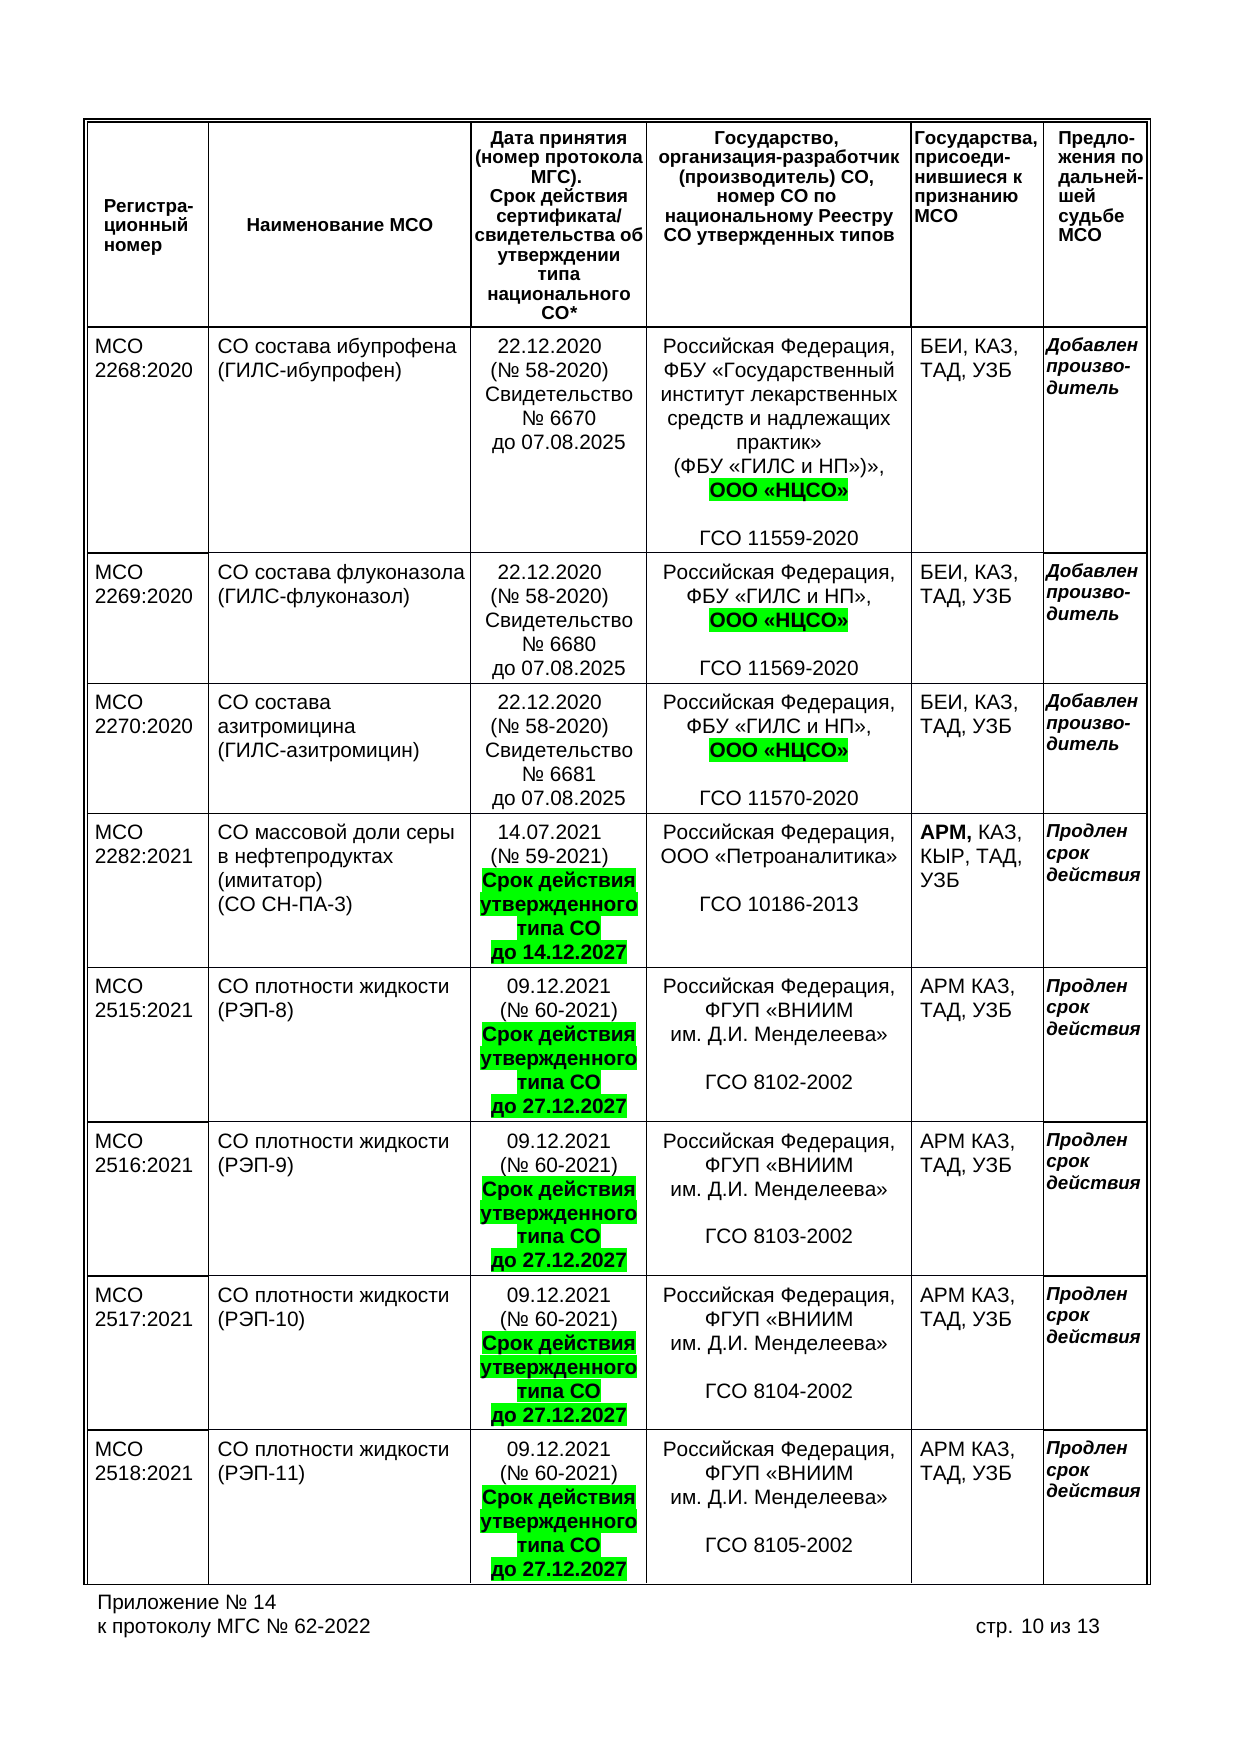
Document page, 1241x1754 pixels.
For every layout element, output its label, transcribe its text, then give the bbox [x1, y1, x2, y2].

table_cell БЕИ, КАЗ, ТАД, УЗБ [912, 684, 1043, 813]
table_header Государство, организация-разработчик (производитель) СО, номер СО по национальному Реестру СО утвержденных типов [647, 123, 910, 326]
table_cell Продлен срок действия [1044, 968, 1146, 1121]
table_cell МСО 2269:2020 [88, 554, 208, 682]
table_cell 09.12.2021 (№ 60-2021) Срок действия утвержденного типа СО до 27.12.2027 [471, 1122, 646, 1275]
table_cell СО плотности жидкости (РЭП-10) [209, 1276, 470, 1429]
table_cell АРМ КАЗ, ТАД, УЗБ [912, 1430, 1043, 1583]
table_cell МСО 2270:2020 [88, 684, 208, 813]
table_cell 14.07.2021 (№ 59-2021) Срок действия утвержденного типа СО до 14.12.2027 [471, 814, 646, 967]
table_cell СО состава ибупрофена (ГИЛС-ибупрофен) [209, 328, 470, 552]
table_cell Добавлен произво-дитель [1044, 684, 1146, 813]
table_cell СО плотности жидкости (РЭП-11) [209, 1430, 470, 1583]
table_cell СО состава флуконазола (ГИЛС-флуконазол) [209, 553, 470, 682]
table_cell АРМ КАЗ, ТАД, УЗБ [912, 968, 1043, 1121]
table_cell МСО 2282:2021 [88, 814, 208, 967]
table_cell 22.12.2020 (№ 58-2020) Свидетельство № 6680 до 07.08.2025 [471, 553, 646, 682]
table_cell Добавлен произво-дитель [1044, 554, 1146, 682]
table_cell Российская Федерация, ФГУП «ВНИИМ им. Д.И. Менделеева» ГСО 8103-2002 [647, 1122, 911, 1275]
table_cell МСО 2268:2020 [88, 328, 208, 552]
table_cell 09.12.2021 (№ 60-2021) Срок действия утвержденного типа СО до 27.12.2027 [471, 1276, 646, 1429]
table_cell БЕИ, КАЗ, ТАД, УЗБ [912, 553, 1043, 682]
table_cell Российская Федерация, ФБУ «Государственный институт лекарственных средств и надлежащих практик» (ФБУ «ГИЛС и НП»)», ООО «НЦСО» ГСО 11559-2020 [647, 328, 911, 552]
table_cell Продлен срок действия [1044, 1123, 1146, 1275]
table_cell Российская Федерация, ФГУП «ВНИИМ им. Д.И. Менделеева» ГСО 8105-2002 [647, 1430, 911, 1583]
table_cell МСО 2517:2021 [88, 1277, 208, 1429]
table_cell Российская Федерация, ФБУ «ГИЛС и НП», ООО «НЦСО» ГСО 11570-2020 [647, 684, 911, 813]
table_cell 22.12.2020 (№ 58-2020) Свидетельство № 6681 до 07.08.2025 [471, 684, 646, 813]
table_cell 22.12.2020 (№ 58-2020) Свидетельство № 6670 до 07.08.2025 [471, 328, 646, 552]
table_header Государства, присоеди-нившиеся к признанию МСО [912, 123, 1043, 326]
table_cell Продлен срок действия [1044, 1277, 1146, 1429]
table_cell АРМ КАЗ, ТАД, УЗБ [912, 1122, 1043, 1275]
table_cell АРМ, КАЗ, КЫР, ТАД, УЗБ [912, 814, 1043, 967]
table_header Предло-жения по дальней-шей судьбе МСО [1044, 123, 1146, 326]
table_cell МСО 2515:2021 [88, 968, 208, 1121]
table_cell 09.12.2021 (№ 60-2021) Срок действия утвержденного типа СО до 27.12.2027 [471, 968, 646, 1121]
table_header Дата принятия (номер протокола МГС). Срок действия сертификата/ свидетельства об утверждении типа национального СО* [472, 123, 646, 326]
table_cell СО плотности жидкости (РЭП-8) [209, 968, 470, 1121]
table_cell МСО 2516:2021 [88, 1123, 208, 1275]
table_header Наименование МСО [209, 123, 470, 326]
table_cell СО плотности жидкости (РЭП-9) [209, 1122, 470, 1275]
table_header Регистра-ционный номер [88, 123, 208, 326]
table_cell Продлен срок действия [1044, 814, 1146, 967]
table_cell 09.12.2021 (№ 60-2021) Срок действия утвержденного типа СО до 27.12.2027 [471, 1430, 646, 1583]
table_cell АРМ КАЗ, ТАД, УЗБ [912, 1276, 1043, 1429]
table_cell Российская Федерация, ФГУП «ВНИИМ им. Д.И. Менделеева» ГСО 8104-2002 [647, 1276, 911, 1429]
table_cell БЕИ, КАЗ, ТАД, УЗБ [912, 328, 1043, 552]
table_cell МСО 2518:2021 [88, 1431, 208, 1583]
table_cell СО массовой доли серы в нефтепродуктах (имитатор) (СО СН-ПА-3) [209, 814, 470, 967]
table_cell Российская Федерация, ООО «Петроаналитика» ГСО 10186-2013 [647, 814, 911, 967]
table_cell СО состава азитромицина (ГИЛС-азитромицин) [209, 684, 470, 813]
table_cell Добавлен произво-дитель [1044, 328, 1146, 552]
table_cell Продлен срок действия [1044, 1431, 1146, 1583]
table_cell Российская Федерация, ФБУ «ГИЛС и НП», ООО «НЦСО» ГСО 11569-2020 [647, 553, 911, 682]
table_cell Российская Федерация, ФГУП «ВНИИМ им. Д.И. Менделеева» ГСО 8102-2002 [647, 968, 911, 1121]
